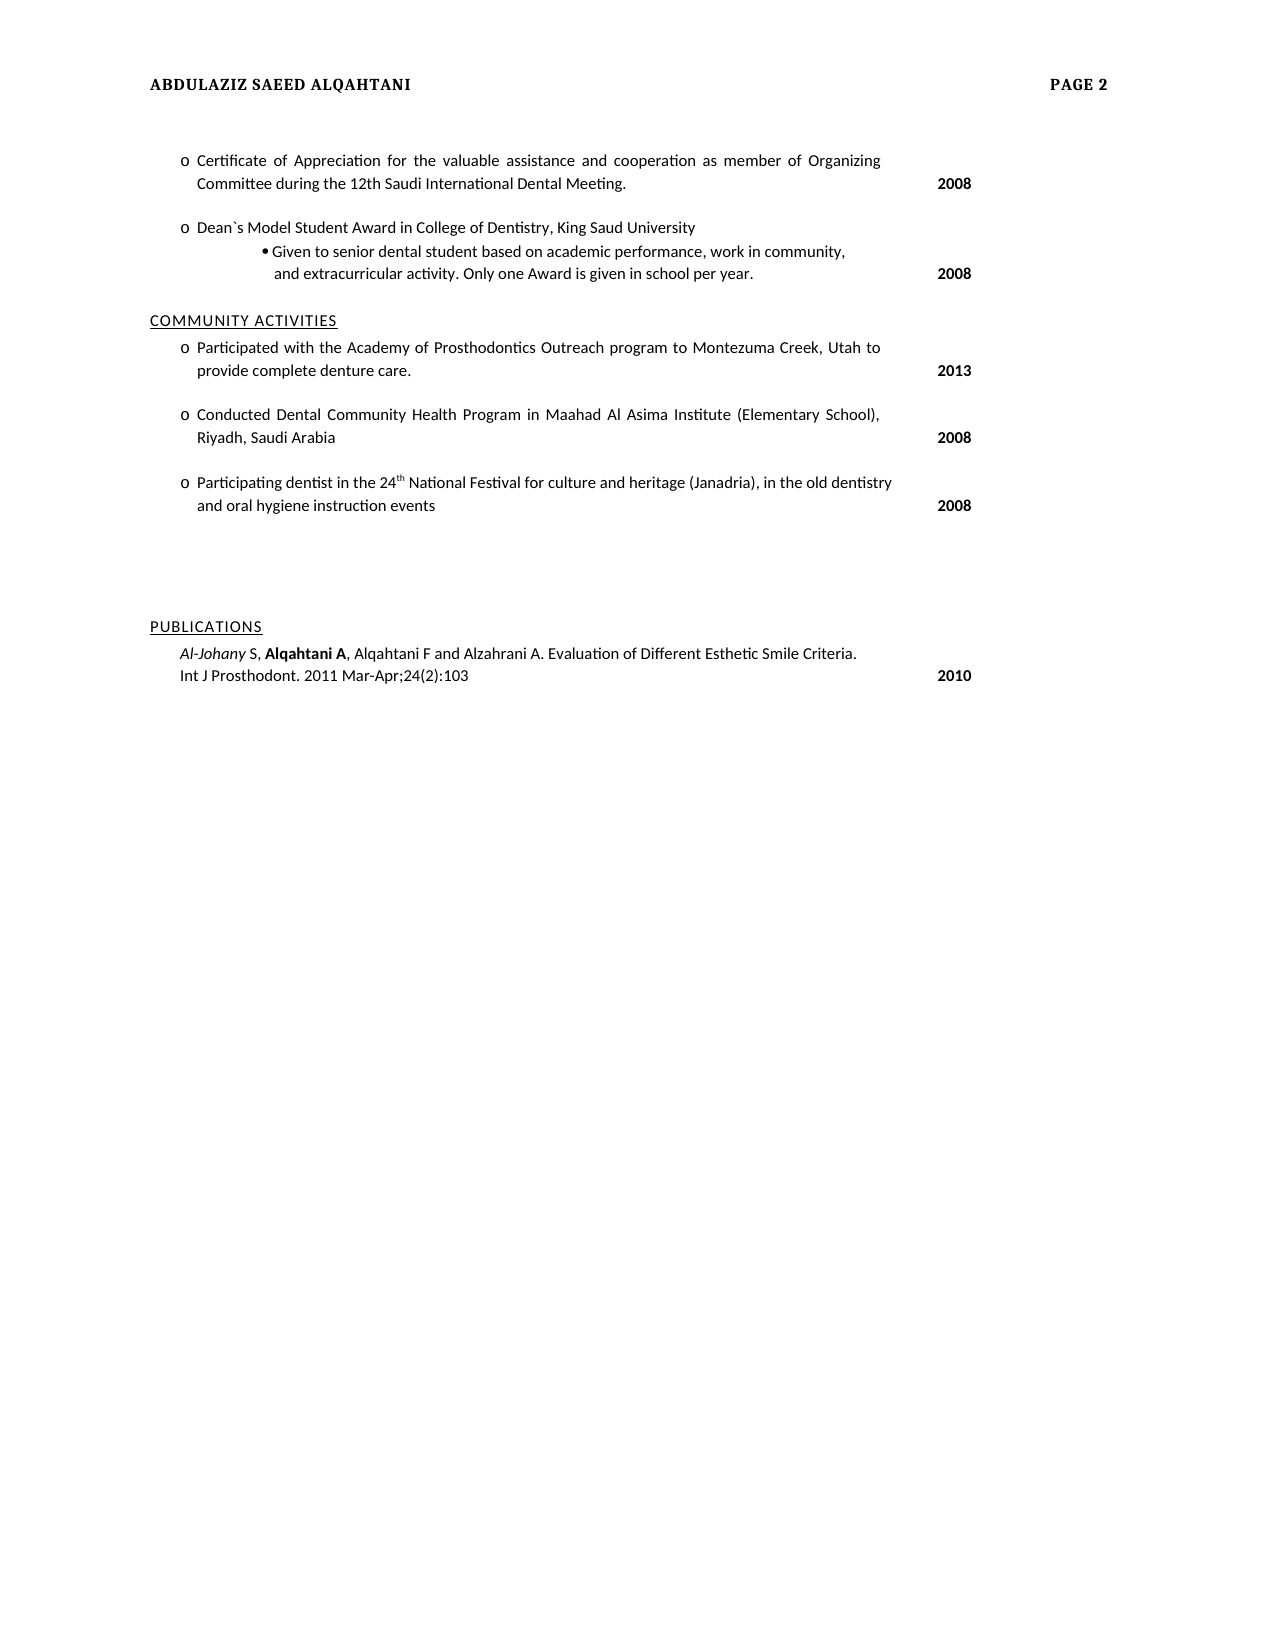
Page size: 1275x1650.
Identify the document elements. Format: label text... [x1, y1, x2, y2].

title Certificate of Appreciation for the valuable assistance and cooperation as member of Organizing Committee during the 12th Saudi International Dental Meeting. [180, 150, 881, 193]
text Al-Johany S, Alqahtani A, Alqahtani F and Alzahrani A. Evaluation of Different Esthetic Smile Criteria. Int J Prosthodont. 2011 Mar-Apr;24(2):103 [180, 643, 862, 686]
title Conducted Dental Community Health Program in Maahad Al Asima Institute (Elementary School), Riyadh, Saudi Arabia [180, 405, 881, 448]
title Given to senior dental student based on academic performance, work in community, [262, 241, 1162, 261]
subtitle Publications [150, 617, 1162, 637]
title Participated with the Academy of Prosthodontics Outreach program to Montezuma Creek, Utah to provide complete denture care. 2013 [180, 337, 881, 380]
subtitle Community activities [150, 311, 1162, 331]
title Dean`s Model Student Award in College of Dentistry, King Saud University [180, 218, 1162, 239]
title Participating dentist in the 24th National Festival for culture and heritage (Janadria), in the old dentistry and oral hygiene instruction events [180, 472, 900, 516]
title and extracurricular activity. Only one Award is given in school per year. [232, 263, 1162, 283]
